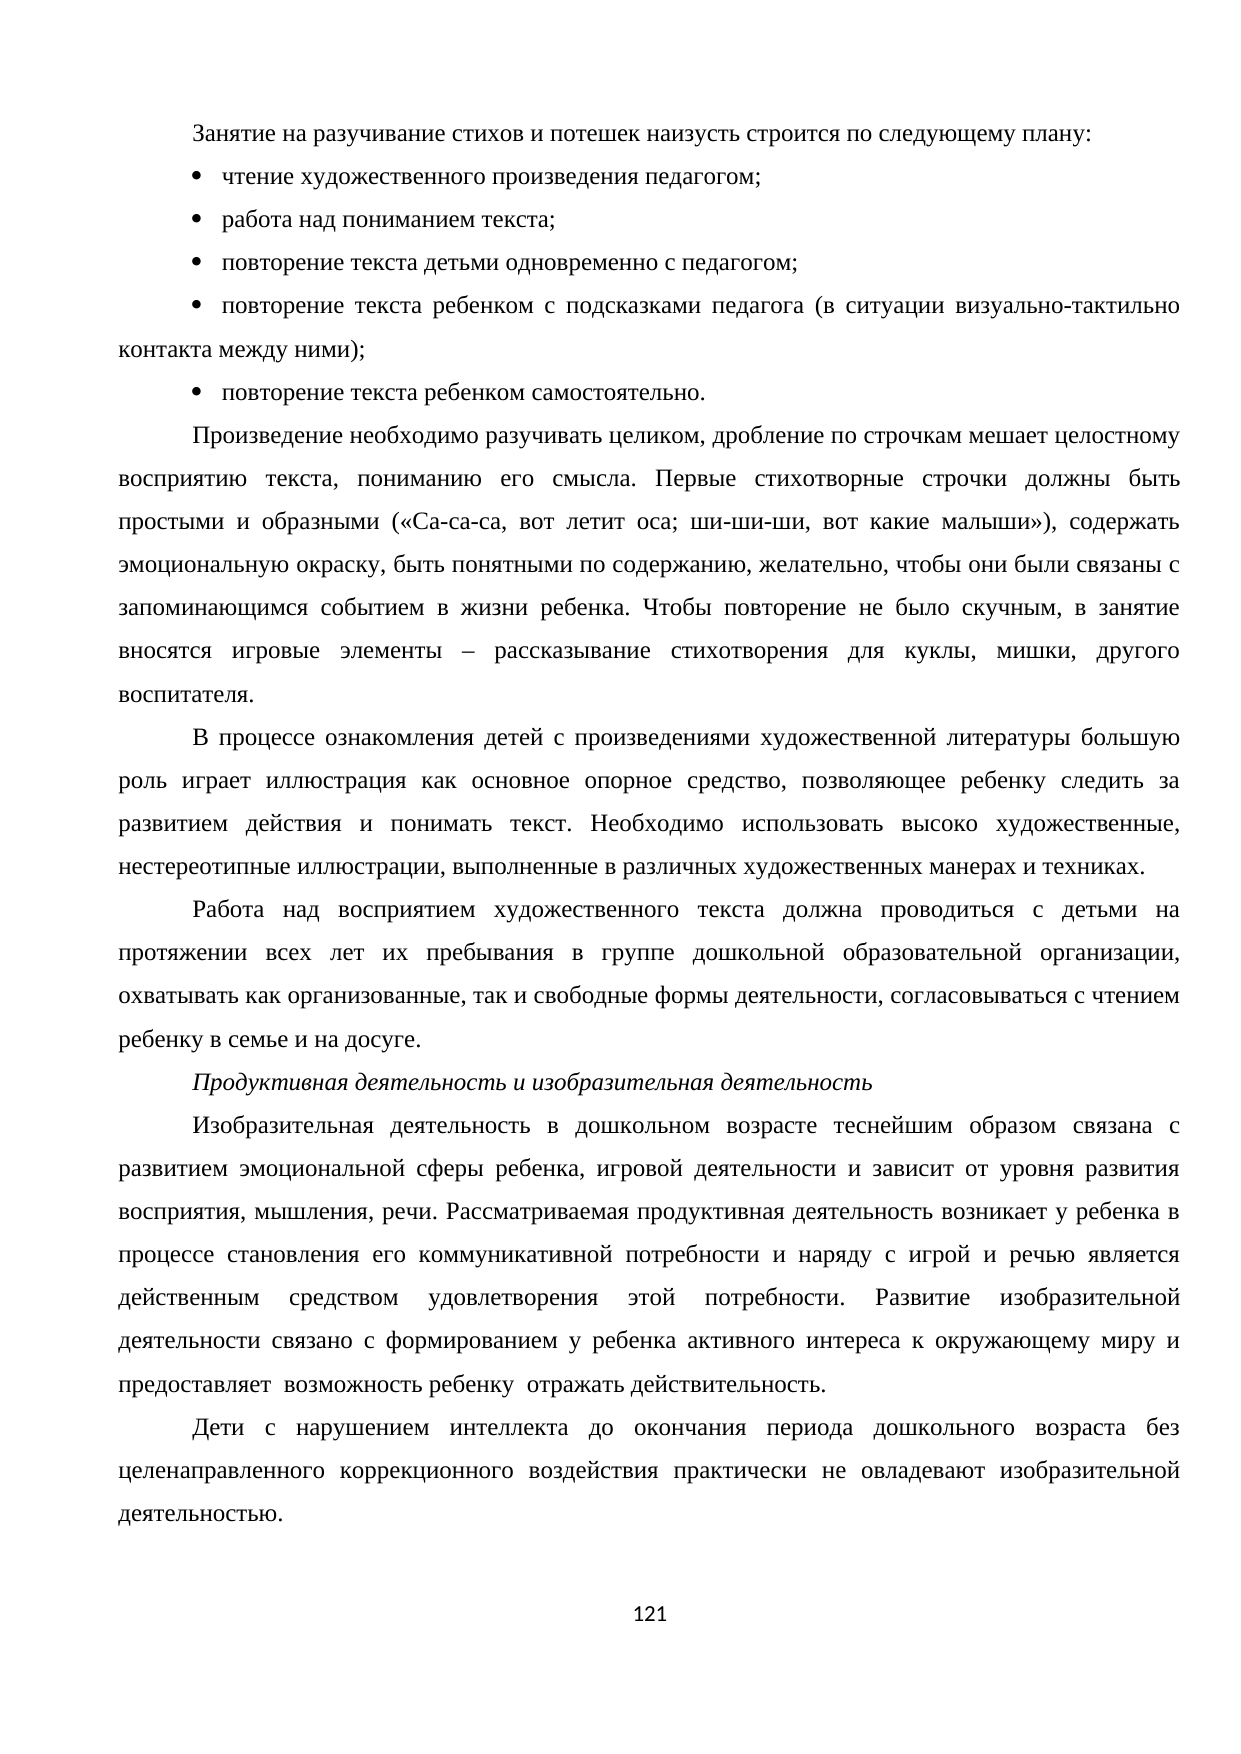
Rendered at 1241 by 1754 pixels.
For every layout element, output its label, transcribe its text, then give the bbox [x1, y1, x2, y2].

list повторение текста ребенком с подсказками педагога (в ситуации визуально-тактильно контакта между ними); [118, 291, 1181, 362]
list повторение текста ребенком самостоятельно. [118, 377, 1181, 406]
list работа над пониманием текста; [118, 204, 1181, 233]
text В процессе ознакомления детей с произведениями художественной литературы большую роль играет иллюстрация как основное опорное средство, позволяющее ребенку следить за развитием действия и понимать текст. Необходимо использовать высоко художественные, нестереотипные иллюстрации, выполненные в различных художественных манерах и техниках. [118, 722, 1181, 880]
text Изобразительная деятельность в дошкольном возрасте теснейшим образом связана с развитием эмоциональной сферы ребенка, игровой деятельности и зависит от уровня развития восприятия, мышления, речи. Рассматриваемая продуктивная деятельность возникает у ребенка в процессе становления его коммуникативной потребности и наряду с игрой и речью является действенным средством удовлетворения этой потребности. Развитие изобразительной деятельности связано с формированием у ребенка активного интереса к окружающему миру и предоставляет возможность ребенку отражать действительность. [118, 1110, 1181, 1397]
text Дети с нарушением интеллекта до окончания периода дошкольного возраста без целенаправленного коррекционного воздействия практически не овладевают изобразительной деятельностью. [118, 1412, 1181, 1527]
list повторение текста детьми одновременно с педагогом; [118, 247, 1181, 276]
text Работа над восприятием художественного текста должна проводиться с детьми на протяжении всех лет их пребывания в группе дошкольной образовательной организации, охватывать как организованные, так и свободные формы деятельности, согласовываться с чтением ребенку в семье и на досуге. [118, 894, 1181, 1052]
text Занятие на разучивание стихов и потешек наизусть строится по следующему плану: [118, 118, 1181, 147]
text Произведение необходимо разучивать целиком, дробление по строчкам мешает целостному восприятию текста, пониманию его смысла. Первые стихотворные строчки должны быть простыми и образными («Са-са-са, вот летит оса; ши-ши-ши, вот какие малыши»), содержать эмоциональную окраску, быть понятными по содержанию, желательно, чтобы они были связаны с запоминающимся событием в жизни ребенка. Чтобы повторение не было скучным, в занятие вносятся игровые элементы – рассказывание стихотворения для куклы, мишки, другого воспитателя. [118, 420, 1181, 707]
list чтение художественного произведения педагогом; [118, 161, 1181, 190]
text Продуктивная деятельность и изобразительная деятельность [118, 1067, 1181, 1096]
